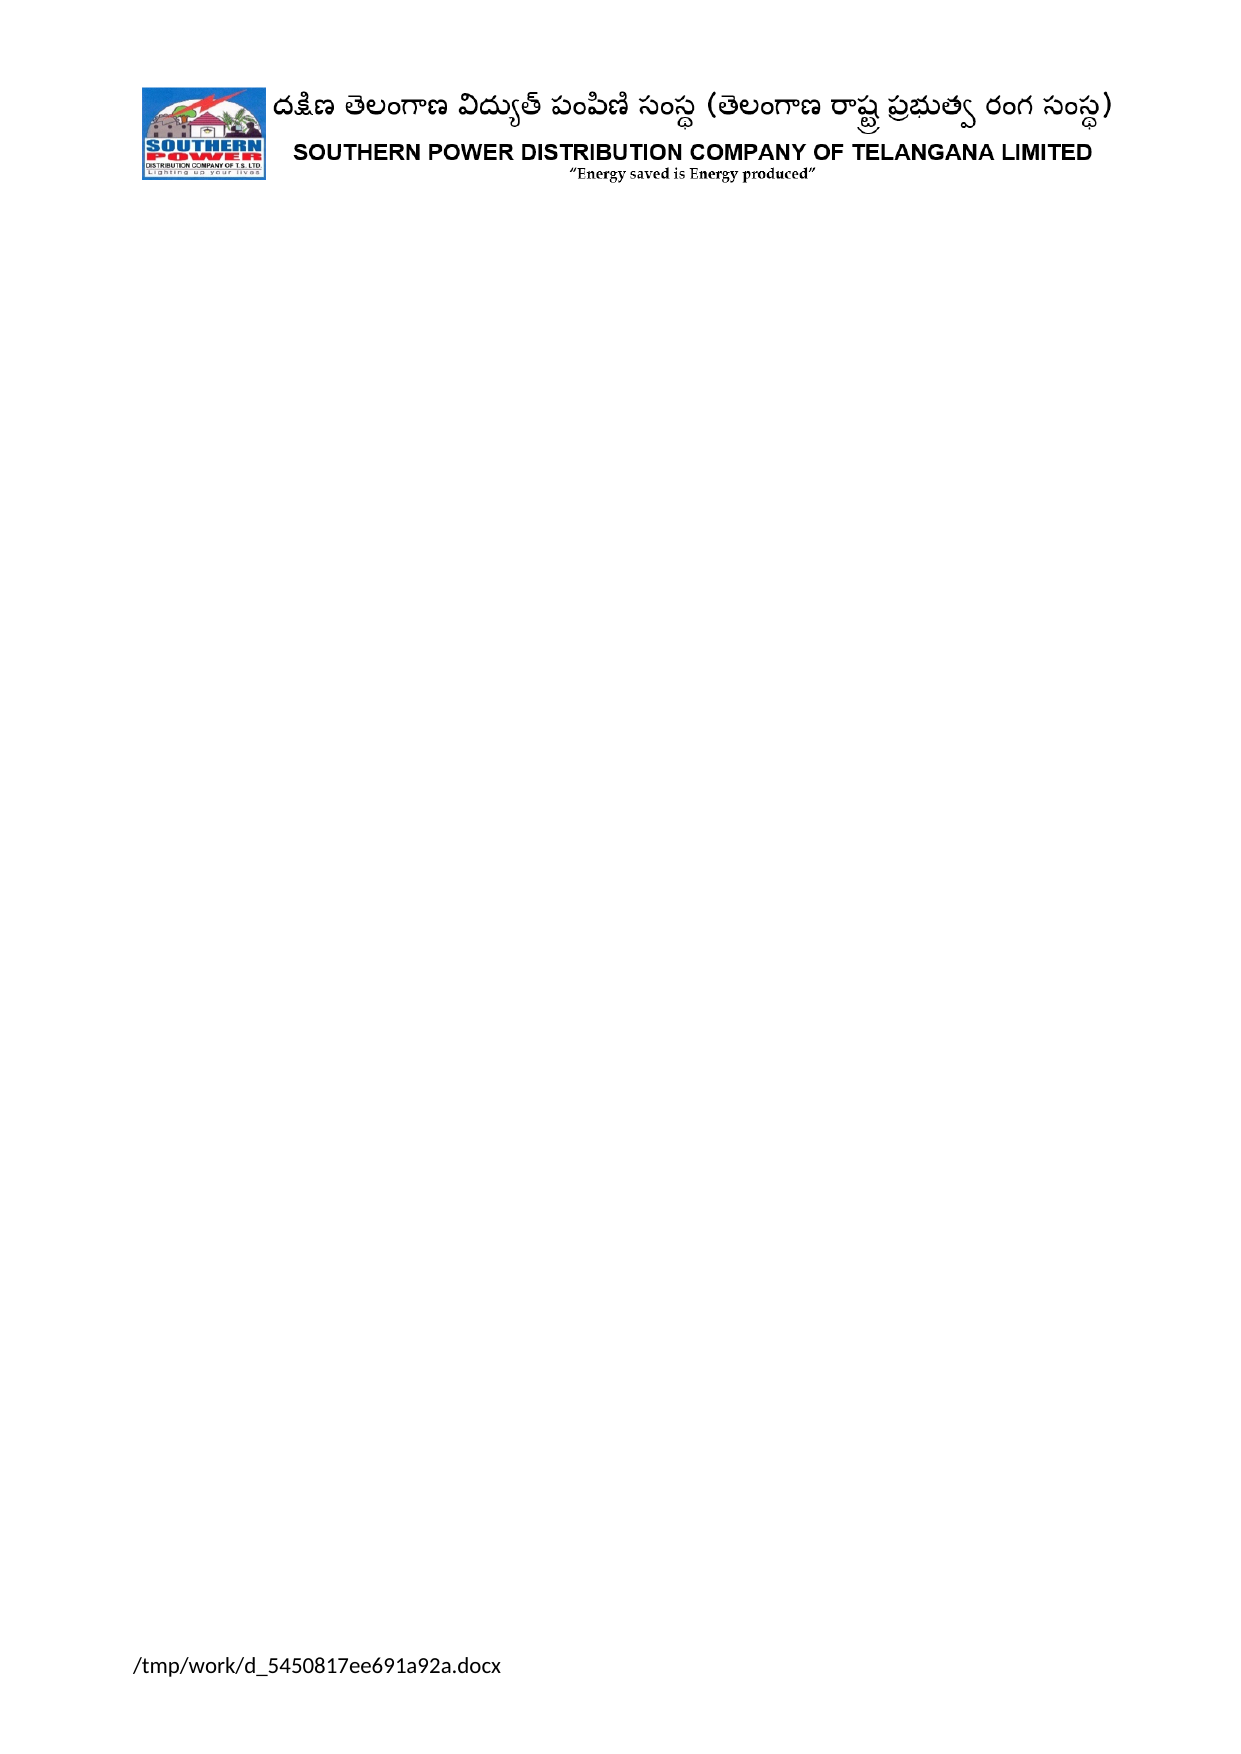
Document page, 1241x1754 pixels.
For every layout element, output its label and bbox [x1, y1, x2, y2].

picture [139, 84, 1114, 186]
